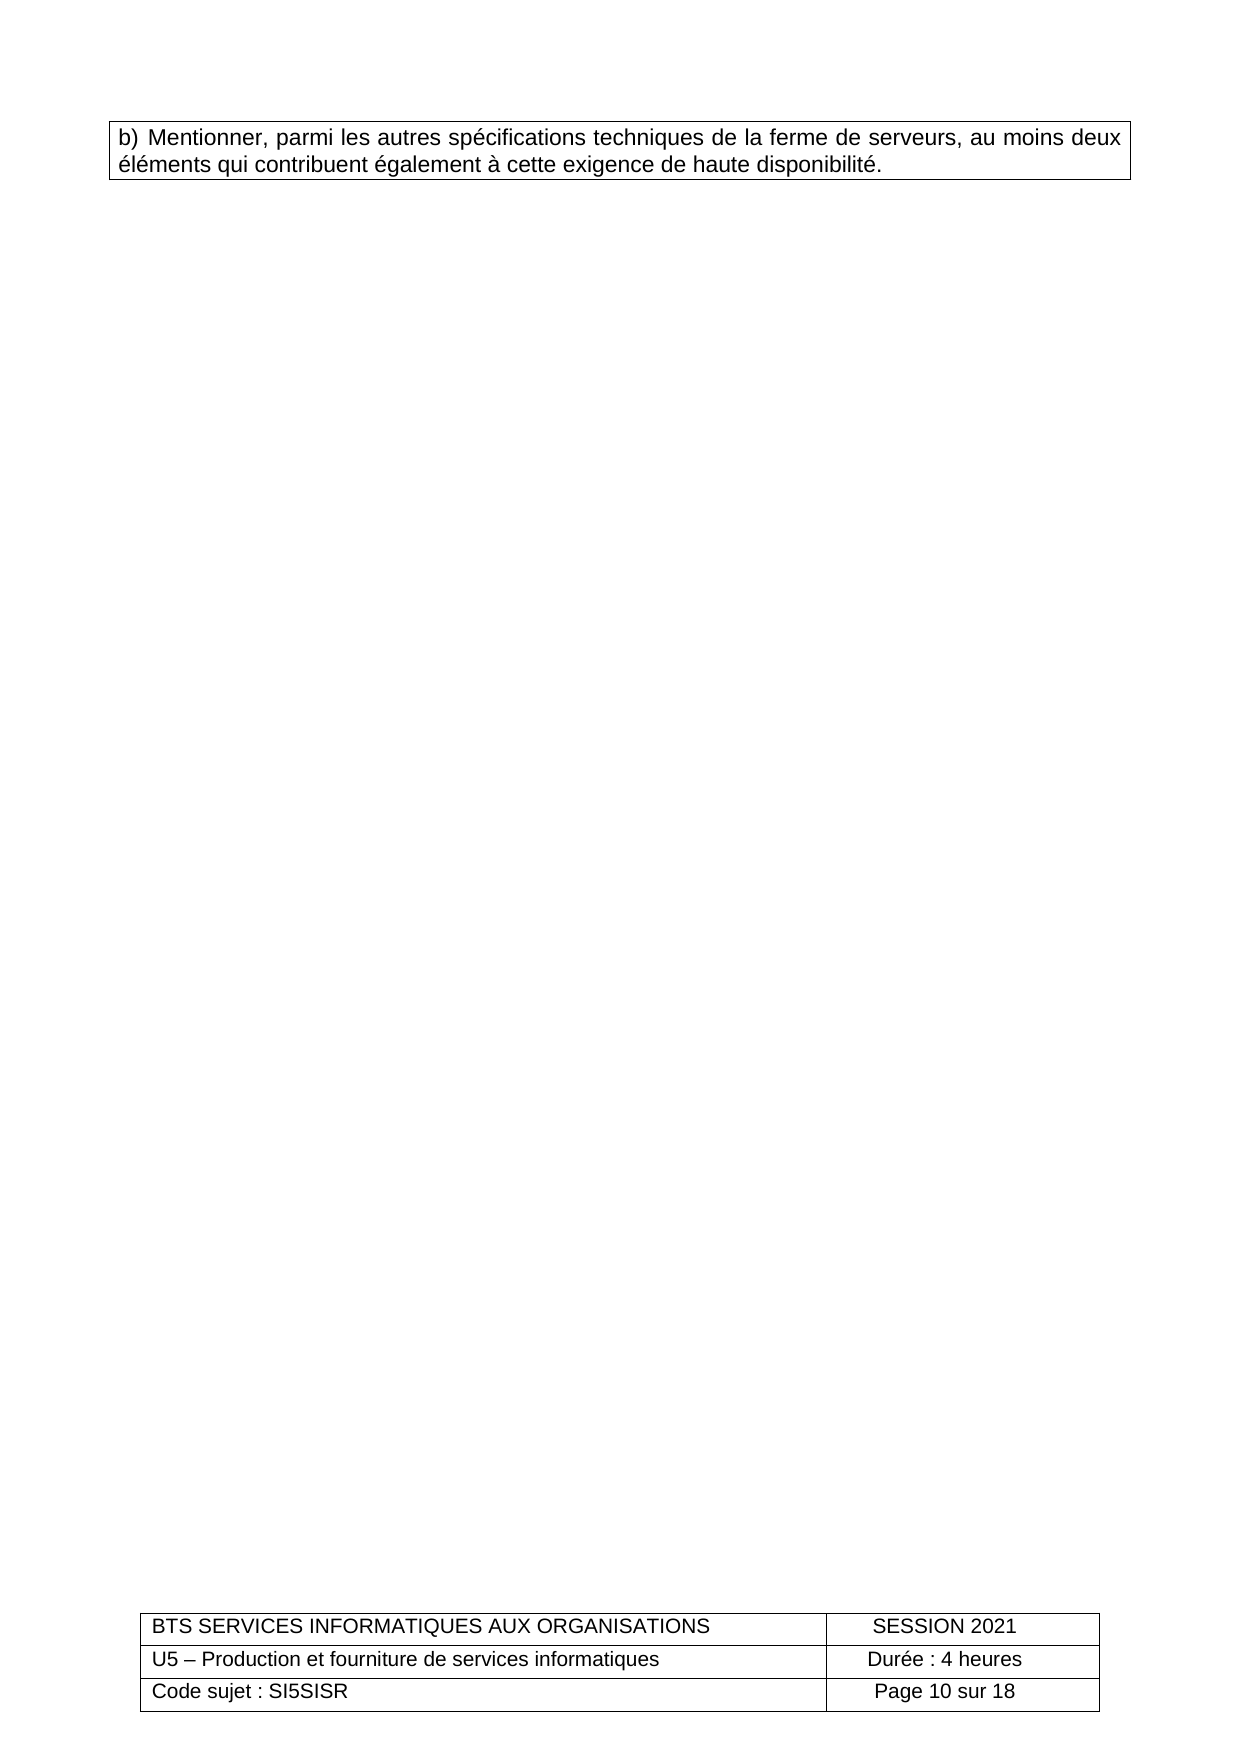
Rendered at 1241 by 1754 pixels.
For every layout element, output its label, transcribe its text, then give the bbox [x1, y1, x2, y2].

text b) Mentionner, parmi les autres spécifications techniques de la ferme de serveurs, au moins deux éléments qui contribuent également à cette exigence de haute disponibilité. [110, 122, 1130, 179]
